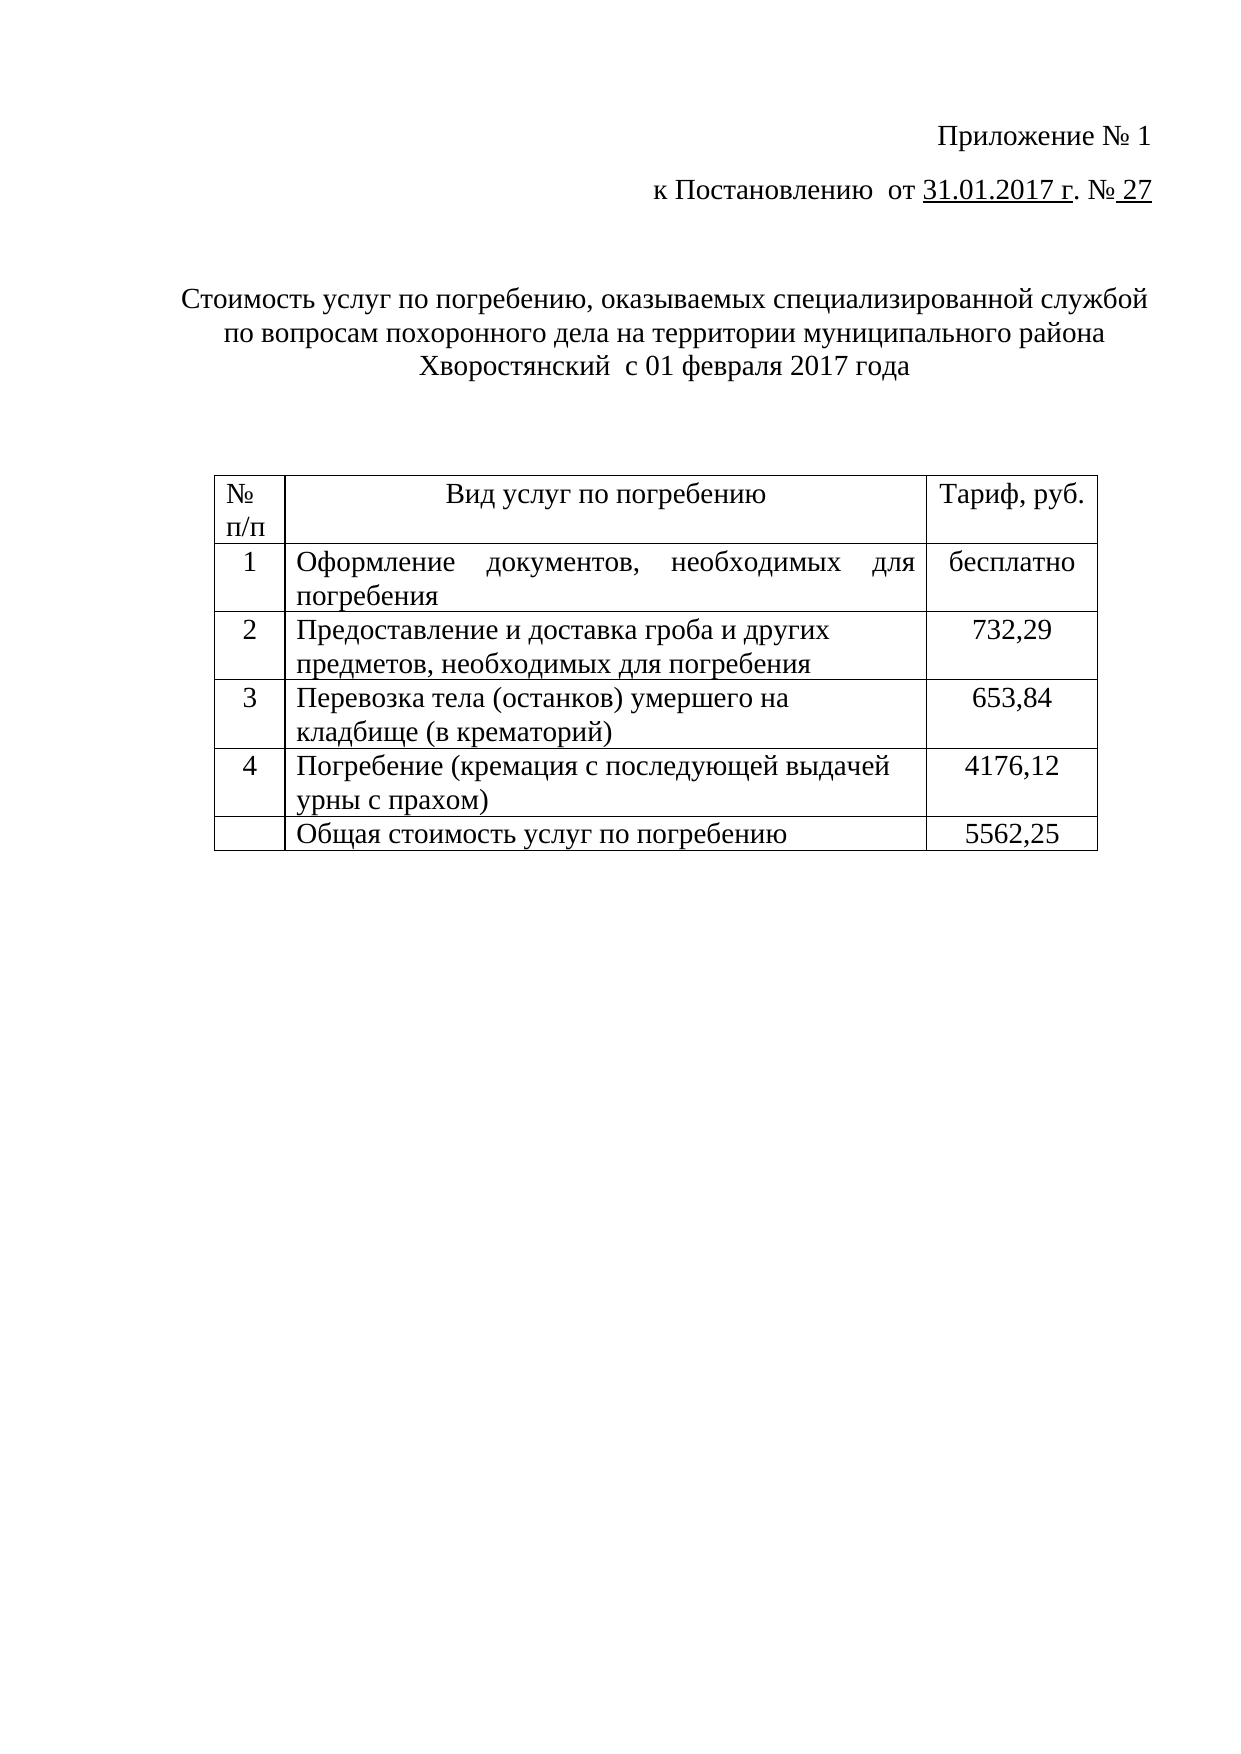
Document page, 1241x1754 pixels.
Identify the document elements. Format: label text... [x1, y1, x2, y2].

table_cell Предоставление и доставка гроба и других предметов, необходимых для погребения [286, 612, 926, 679]
text к Постановлению от 31.01.2017 г. № 27 [472, 172, 1152, 206]
text Приложение № 1 [472, 118, 1152, 152]
table_cell 4176,12 [927, 749, 1097, 816]
table_cell бесплатно [927, 544, 1097, 611]
table_cell Общая стоимость услуг по погребению [286, 817, 926, 850]
table_cell 4 [215, 749, 284, 816]
table_header Вид услуг по погребению [286, 476, 926, 543]
table_cell 5562,25 [927, 817, 1097, 850]
table_cell 653,84 [927, 680, 1097, 747]
text Стоимость услуг по погребению, оказываемых специализированной службой по вопросам похоронного дела на территории муниципального района Хворостянский с 01 февраля 2017 года [177, 281, 1152, 382]
table_cell 732,29 [927, 612, 1097, 679]
table_cell 1 [215, 544, 284, 611]
table_cell 3 [215, 680, 284, 747]
table_cell Оформление документов, необходимых для погребения [286, 544, 926, 611]
table_cell [215, 817, 284, 850]
table_header Тариф, руб. [927, 476, 1097, 543]
table_cell 2 [215, 612, 284, 679]
table_cell Погребение (кремация с последующей выдачей урны с прахом) [286, 749, 926, 816]
table_header № п/п [215, 476, 284, 543]
table_cell Перевозка тела (останков) умершего на кладбище (в крематорий) [286, 680, 926, 747]
